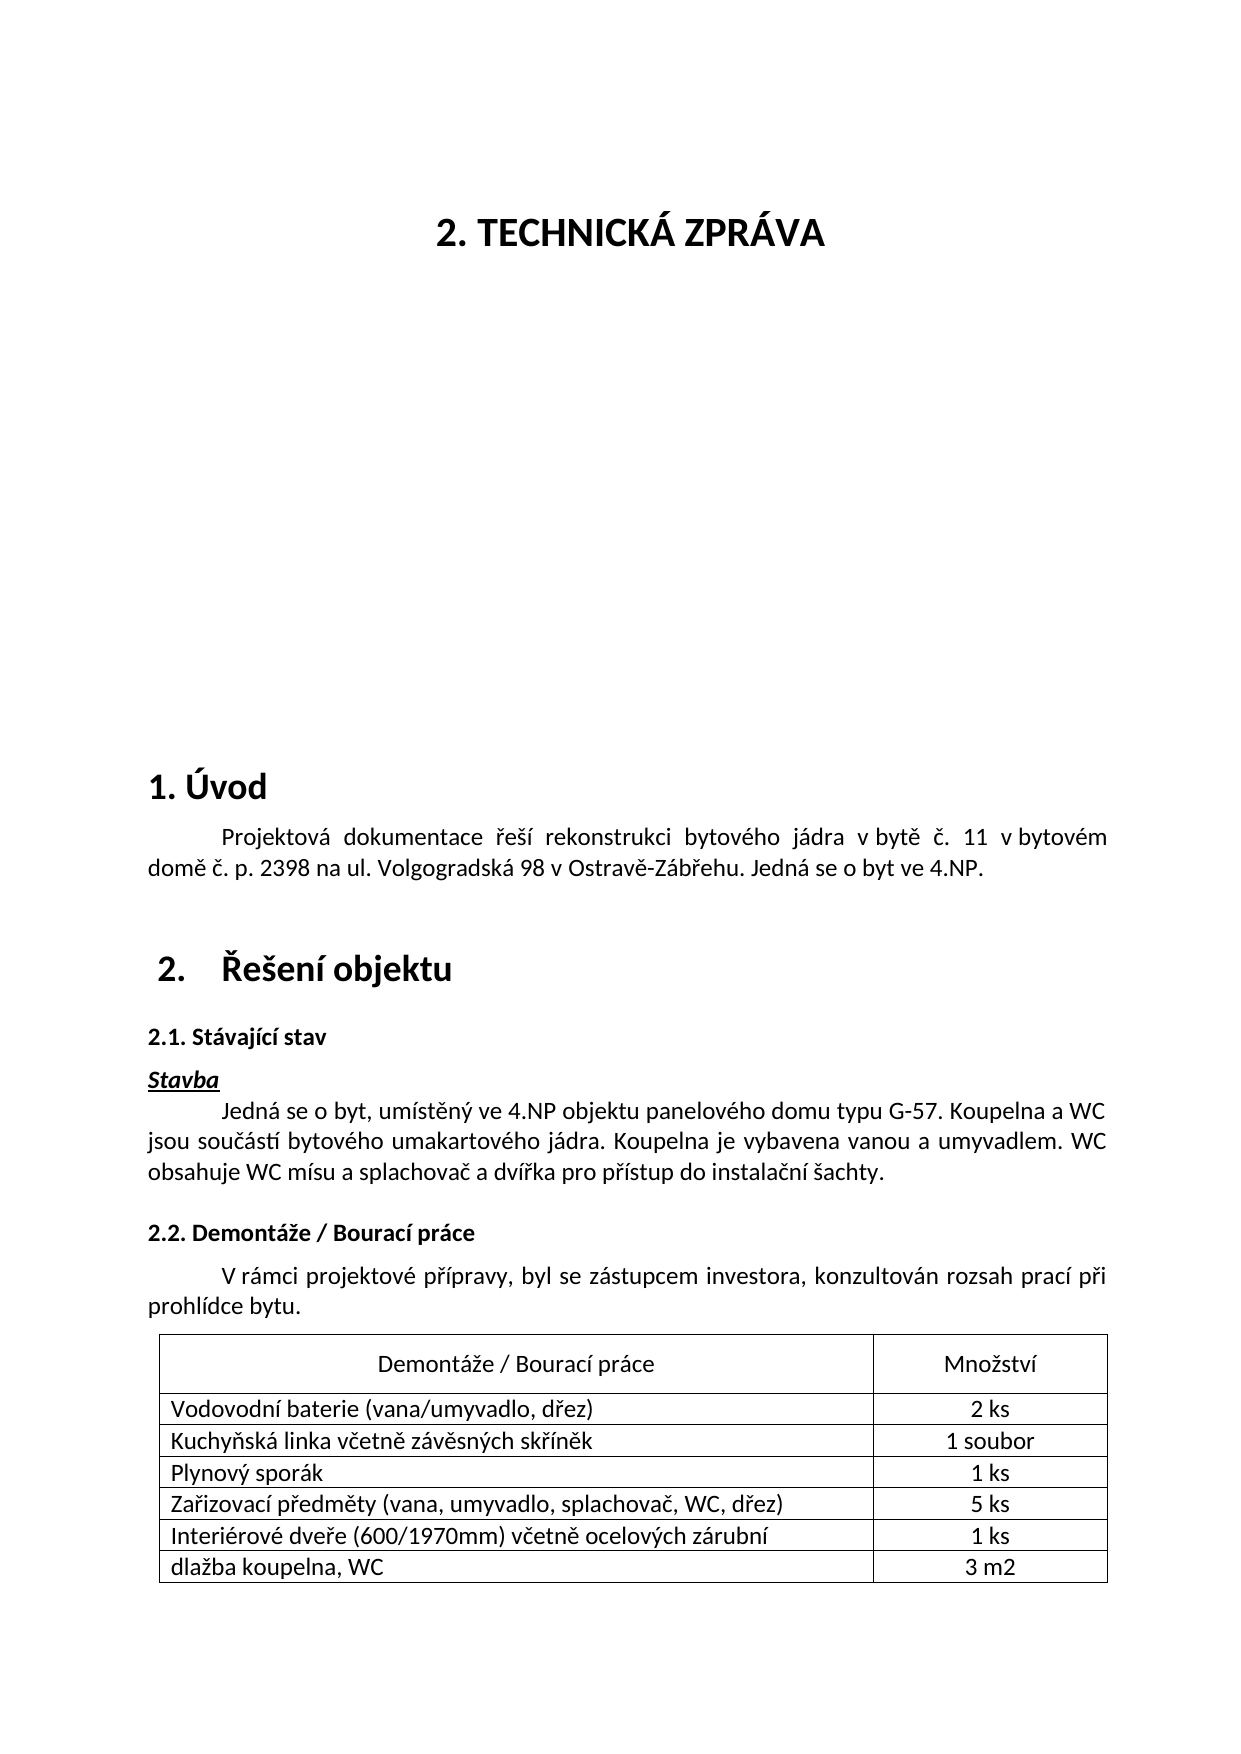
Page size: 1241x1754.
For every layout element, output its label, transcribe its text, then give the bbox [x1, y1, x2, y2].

text 2.1. Stávající stav [148, 1021, 1107, 1052]
text Stavba [148, 1064, 1107, 1095]
table_cell Plynový sporák [160, 1457, 873, 1487]
table_header Množství [874, 1335, 1107, 1392]
table_cell dlažba koupelna, WC [160, 1551, 873, 1582]
table_cell 1 ks [874, 1457, 1107, 1487]
table_cell 1 soubor [874, 1425, 1107, 1456]
table_header Demontáže / Bourací práce [160, 1335, 873, 1392]
table_cell 2 ks [874, 1394, 1107, 1424]
text Jedná se o byt, umístěný ve 4.NP objektu panelového domu typu G-57. Koupelna a WC jsou součástí bytového umakartového jádra. Koupelna je vybavena vanou a umyvadlem. WC obsahuje WC mísu a splachovač a dvířka pro přístup do instalační šachty. [148, 1095, 1107, 1186]
table_cell Vodovodní baterie (vana/umyvadlo, dřez) [160, 1394, 873, 1424]
text V rámci projektové přípravy, byl se zástupcem investora, konzultován rozsah prací při prohlídce bytu. [148, 1260, 1107, 1321]
table_cell Zařizovací předměty (vana, umyvadlo, splachovač, WC, dřez) [160, 1488, 873, 1519]
text 2. TECHNICKÁ ZPRÁVA [148, 206, 1107, 256]
table_cell Kuchyňská linka včetně závěsných skříněk [160, 1425, 873, 1456]
table_cell 1 ks [874, 1520, 1107, 1550]
table_cell 3 m2 [874, 1551, 1107, 1582]
text Projektová dokumentace řeší rekonstrukci bytového jádra v bytě č. 11 v bytovém domě č. p. 2398 na ul. Volgogradská 98 v Ostravě-Zábřehu. Jedná se o byt ve 4.NP. [148, 821, 1107, 882]
table_cell Interiérové dveře (600/1970mm) včetně ocelových zárubní [160, 1520, 873, 1550]
list Řešení objektu [157, 945, 1107, 991]
table_cell 5 ks [874, 1488, 1107, 1519]
text 2.2. Demontáže / Bourací práce [148, 1217, 1107, 1247]
text 1. Úvod [148, 763, 1107, 809]
